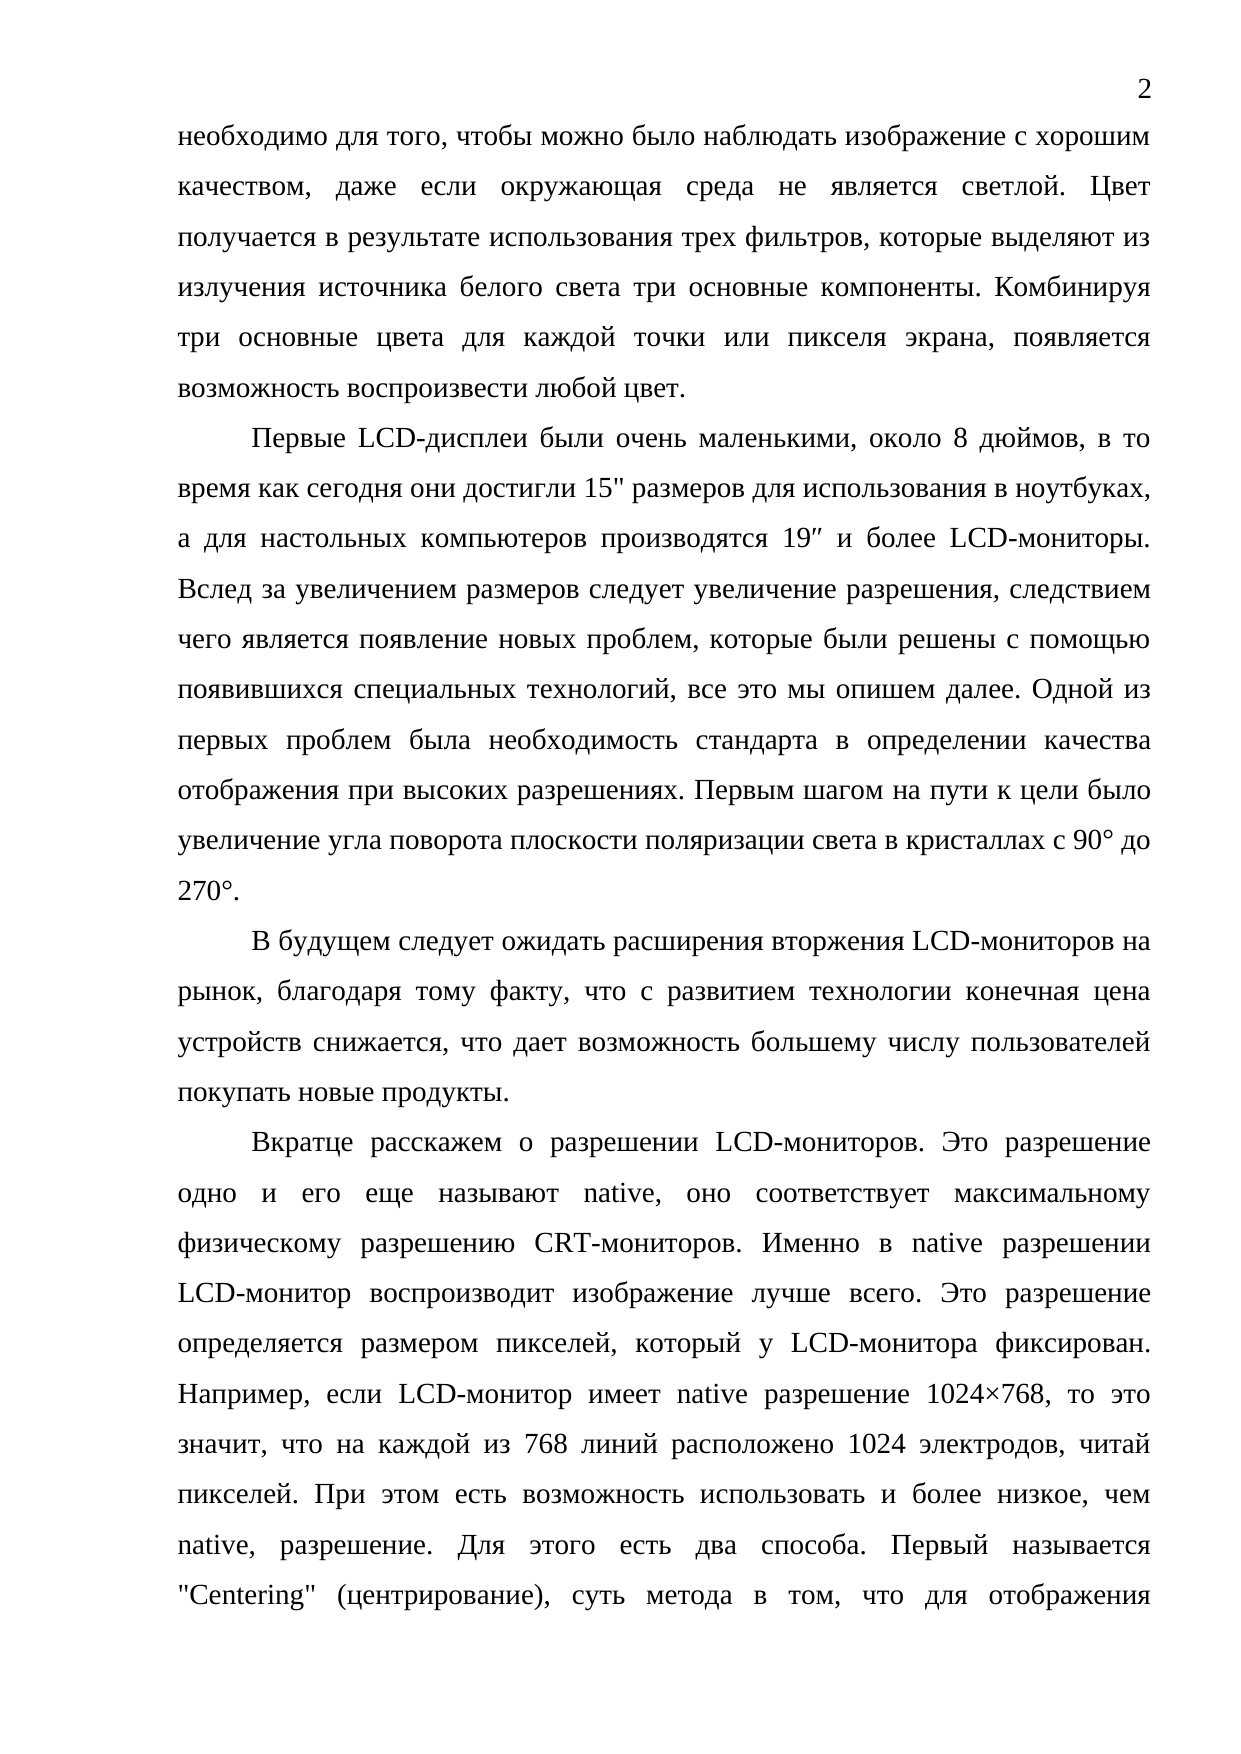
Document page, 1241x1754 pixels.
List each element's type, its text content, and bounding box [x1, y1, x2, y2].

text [177, 118, 1152, 403]
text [177, 1124, 1152, 1611]
text Первые LCD-дисплеи были очень маленькими, около 8 дюймов, в то время как сегодня они достигли 15" размеров для использования в ноутбуках, а для настольных компьютеров производятся 19″ и более LCD-мониторы. Вслед за увеличением размеров следует увеличение разрешения, следствием чего является появление новых проблем, которые были решены с помощью появившихся специальных технологий, все это мы опишем далее. Одной из первых проблем была необходимость стандарта в определении качества отображения при высоких разрешениях. Первым шагом на пути к цели было увеличение угла поворота плоскости поляризации света в кристаллах с 90° до 270°. [177, 420, 1152, 906]
text В будущем следует ожидать расширения вторжения LCD-мониторов на рынок, благодаря тому факту, что с развитием технологии конечная цена устройств снижается, что дает возможность большему числу пользователей покупать новые продукты. [177, 923, 1152, 1108]
